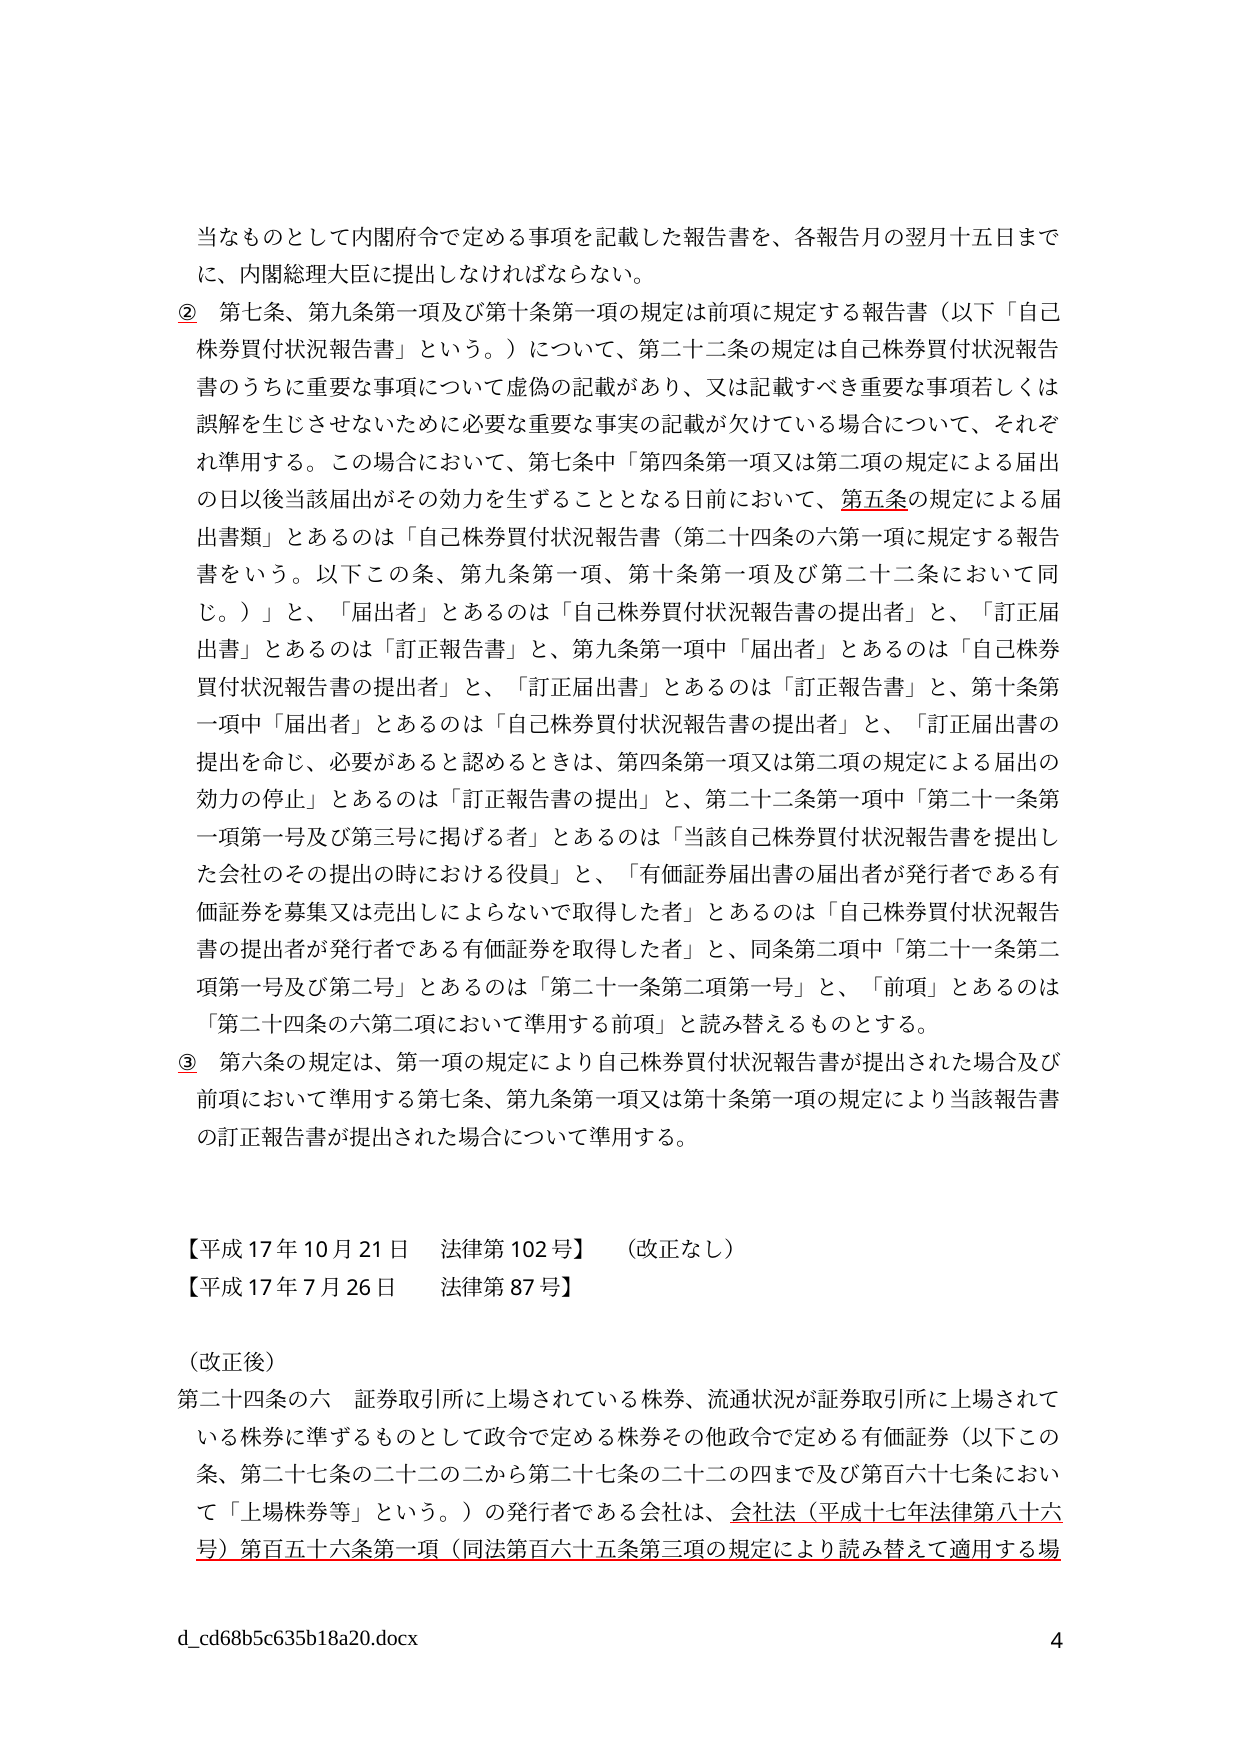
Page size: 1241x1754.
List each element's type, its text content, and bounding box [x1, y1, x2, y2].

text 【平成17年7月26日 法律第87号】 [177, 1267, 1063, 1304]
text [177, 1379, 1063, 1567]
text 【平成17年10月21日 法律第102号】 （改正なし） [177, 1229, 1063, 1267]
text （改正後） [177, 1342, 1063, 1379]
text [177, 217, 1063, 292]
text ③ 第六条の規定は、第一項の規定により自己株券買付状況報告書が提出された場合及び前項において準用する第七条、第九条第一項又は第十条第一項の規定により当該報告書の訂正報告書が提出された場合について準用する。 [177, 1042, 1063, 1154]
text ② 第七条、第九条第一項及び第十条第一項の規定は前項に規定する報告書（以下「自己株券買付状況報告書」という。）について、第二十二条の規定は自己株券買付状況報告書のうちに重要な事項について虚偽の記載があり、又は記載すべき重要な事項若しくは誤解を生じさせないために必要な重要な事実の記載が欠けている場合について、それぞれ準用する。この場合において、第七条中「第四条第一項又は第二項の規定による届出の日以後当該届出がその効力を生ずることとなる日前において、第五条の規定による届出書類」とあるのは「自己株券買付状況報告書（第二十四条の六第一項に規定する報告書をいう。以下この条、第九条第一項、第十条第一項及び第二十二条において同じ。）」と、「届出者」とあるのは「自己株券買付状況報告書の提出者」と、「訂正届出書」とあるのは「訂正報告書」と、第九条第一項中「届出者」とあるのは「自己株券買付状況報告書の提出者」と、「訂正届出書」とあるのは「訂正報告書」と、第十条第一項中「届出者」とあるのは「自己株券買付状況報告書の提出者」と、「訂正届出書の提出を命じ、必要があると認めるときは、第四条第一項又は第二項の規定による届出の効力の停止」とあるのは「訂正報告書の提出」と、第二十二条第一項中「第二十一条第一項第一号及び第三号に掲げる者」とあるのは「当該自己株券買付状況報告書を提出した会社のその提出の時における役員」と、「有価証券届出書の届出者が発行者である有価証券を募集又は売出しによらないで取得した者」とあるのは「自己株券買付状況報告書の提出者が発行者である有価証券を取得した者」と、同条第二項中「第二十一条第二項第一号及び第二号」とあるのは「第二十一条第二項第一号」と、「前項」とあるのは「第二十四条の六第二項において準用する前項」と読み替えるものとする。 [177, 292, 1063, 1042]
